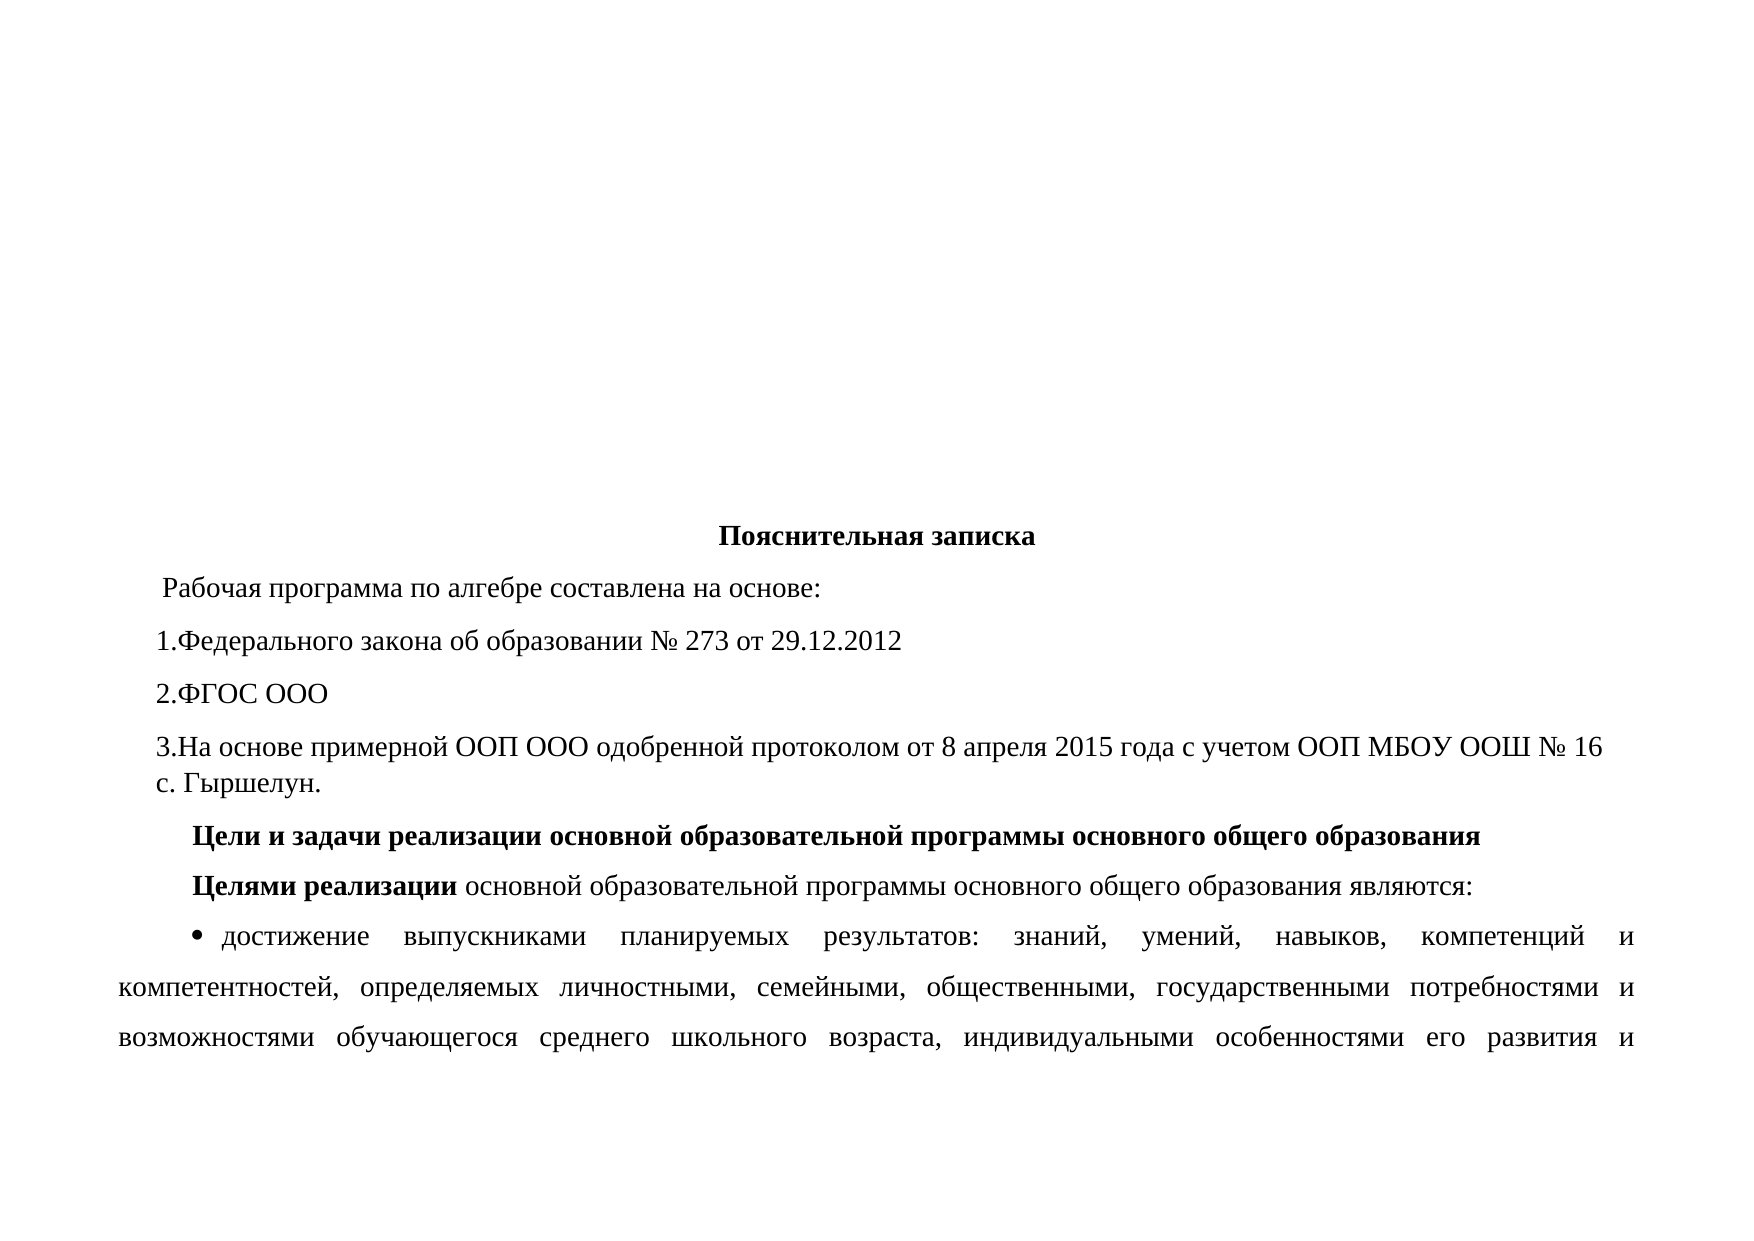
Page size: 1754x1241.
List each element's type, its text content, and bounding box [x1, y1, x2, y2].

text 1.Федерального закона об образовании № 273 от 29.12.2012 [156, 623, 1636, 657]
text Рабочая программа по алгебре составлена на основе: [118, 571, 1636, 604]
text 3.На основе примерной ООП ООО одобренной протоколом от 8 апреля 2015 года с учетом ООП МБОУ ООШ № 16 с. Гыршелун. [156, 729, 1636, 799]
text Целями реализации основной образовательной программы основного общего образования являются: [118, 868, 1636, 902]
text 2.ФГОС ООО [156, 676, 1636, 710]
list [118, 918, 1636, 1053]
subtitle Цели и задачи реализации основной образовательной программы основного общего образования [118, 818, 1636, 851]
text Пояснительная записка [118, 518, 1636, 551]
